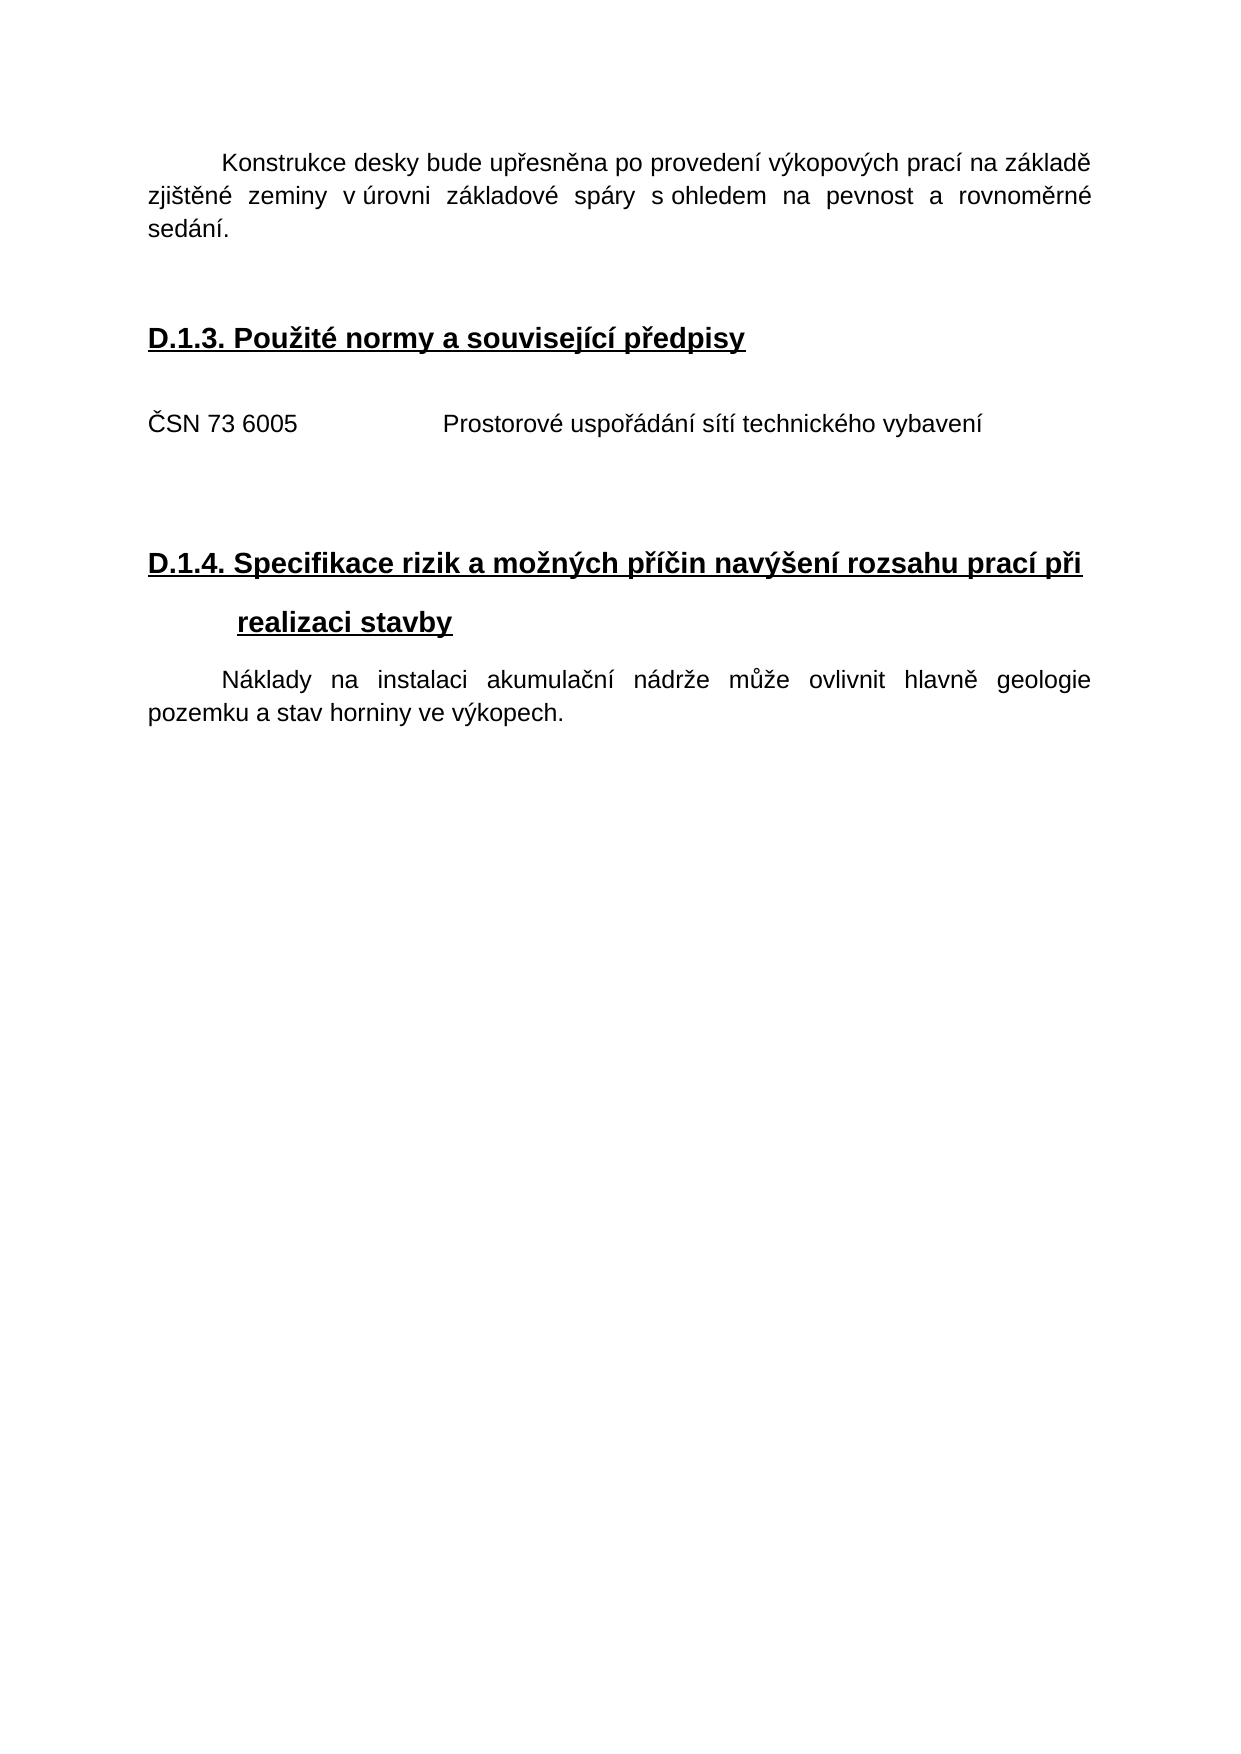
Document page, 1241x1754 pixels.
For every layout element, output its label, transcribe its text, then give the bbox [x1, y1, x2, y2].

text realizaci stavby [148, 605, 1093, 639]
text Náklady na instalaci akumulační nádrže může ovlivnit hlavně geologie pozemku a stav horniny ve výkopech. [148, 665, 1093, 726]
text D.1.3. Použité normy a související předpisy [148, 321, 1093, 355]
text ČSN 73 6005 Prostorové uspořádání sítí technického vybavení [148, 409, 1086, 438]
text D.1.4. Specifikace rizik a možných příčin navýšení rozsahu prací při [148, 546, 1093, 579]
text Konstrukce desky bude upřesněna po provedení výkopových prací na základě zjištěné zeminy v úrovni základové spáry s ohledem na pevnost a rovnoměrné sedání. [148, 148, 1093, 242]
